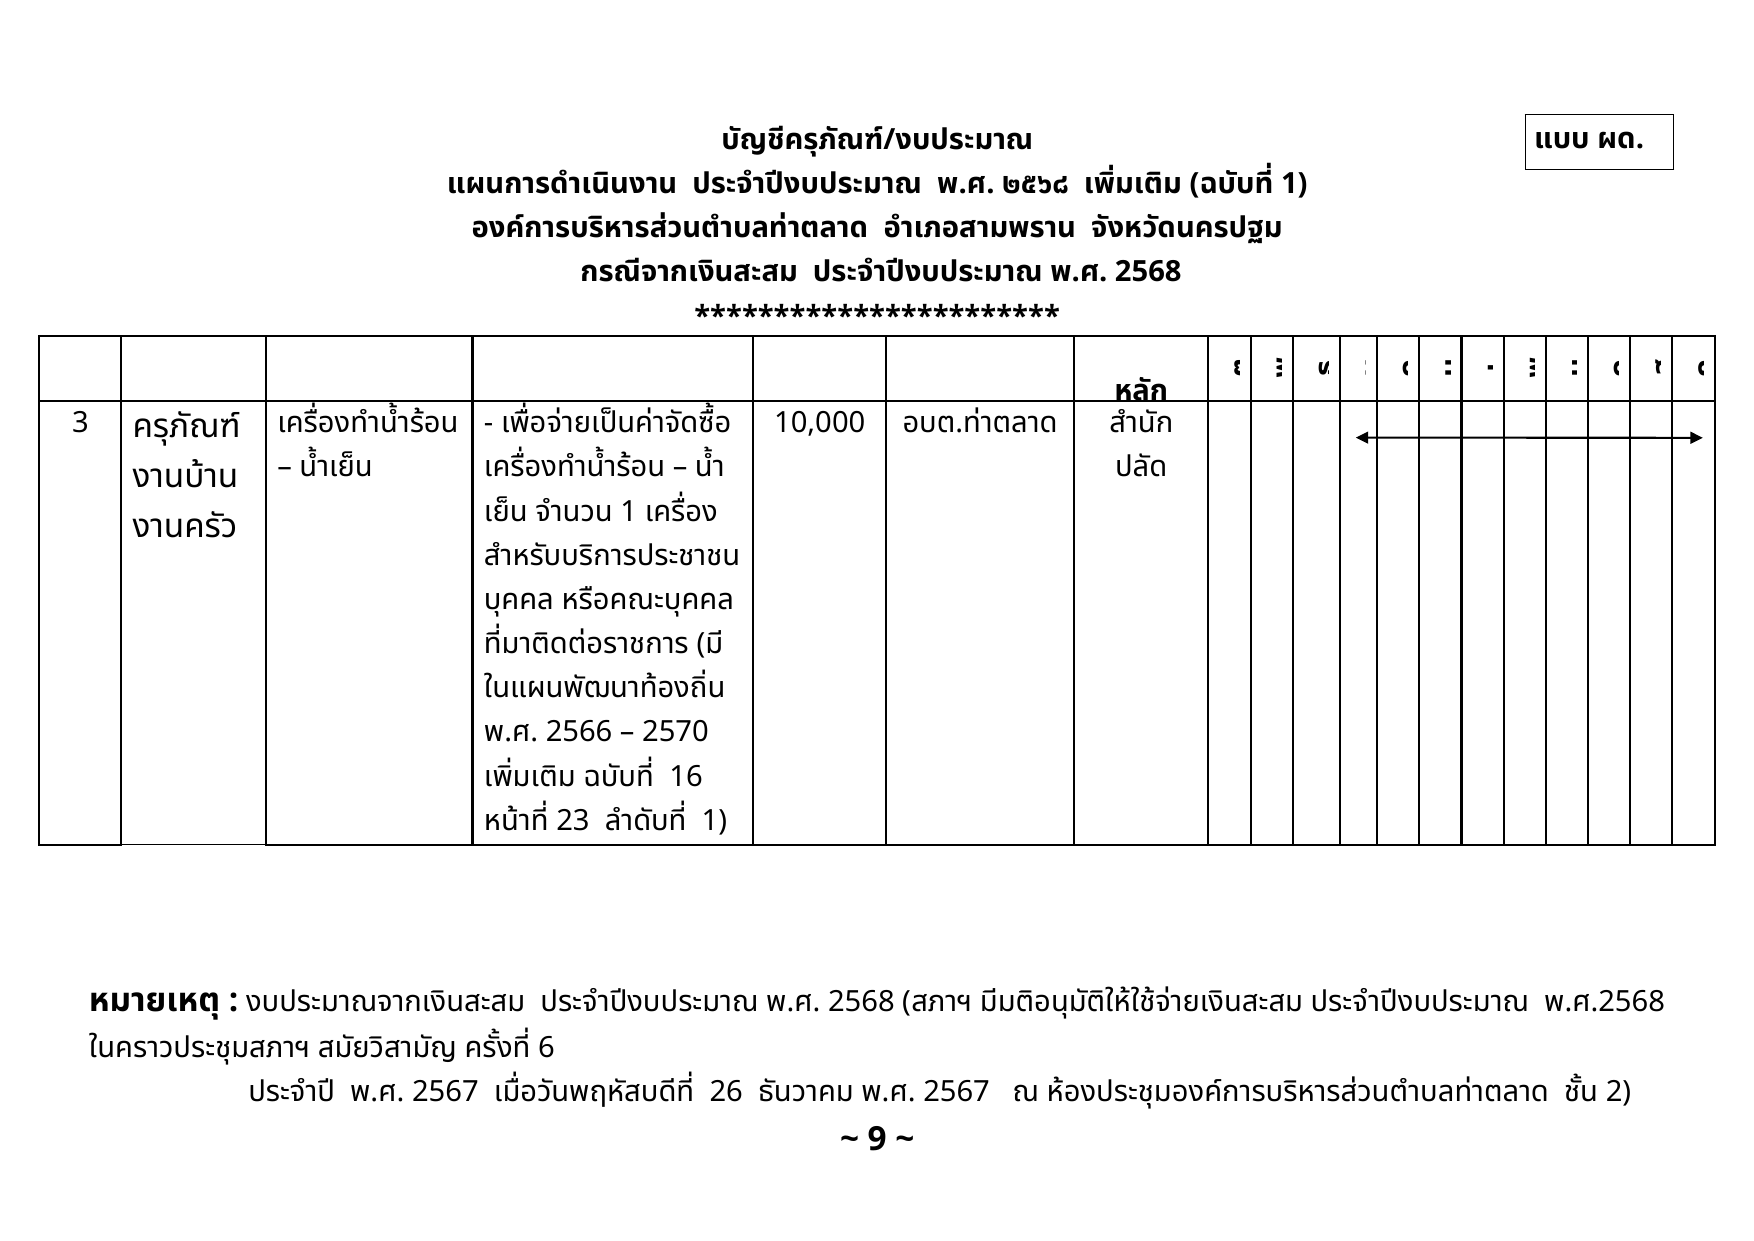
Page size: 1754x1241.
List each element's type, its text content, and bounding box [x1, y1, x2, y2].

table_cell [1547, 402, 1587, 436]
table_cell พ.ย. [1252, 337, 1292, 399]
table_cell [1631, 439, 1671, 843]
table_cell ม.ค. [1341, 337, 1376, 399]
table_cell เครื่องทำน้ำร้อน – น้ำเย็น [267, 402, 471, 843]
table_cell [1547, 439, 1587, 843]
table_cell [1209, 402, 1250, 843]
table_cell - เพื่อจ่ายเป็นค่าจัดซื้อเครื่องทำน้ำร้อน – น้ำเย็น จำนวน 1 เครื่อง สำหรับบริการประชาชน บุคคล หรือคณะบุคคลที่มาติดต่อราชการ (มีในแผนพัฒนาท้องถิ่น พ.ศ. 2566 – 2570 เพิ่มเติม ฉบับที่ 16 หน้าที่ 23 ลำดับที่ 1) [474, 402, 752, 843]
table_cell [1505, 402, 1545, 436]
table_cell มี.ค. [1420, 337, 1460, 399]
table_cell มิ.ย. [1547, 337, 1587, 399]
table_cell ส.ค. [1631, 337, 1671, 399]
table_cell [1463, 402, 1503, 436]
table_cell [1589, 402, 1629, 436]
table_cell 10,000 [754, 402, 885, 843]
table_cell [1294, 402, 1339, 843]
table_cell [1378, 402, 1418, 436]
table_cell [1631, 402, 1671, 436]
table_cell พ.ค. [1505, 337, 1545, 399]
table_cell ครุภัณฑ์งานบ้านงานครัว [122, 402, 265, 843]
table_cell [1252, 402, 1292, 843]
table_cell ต.ค. [1209, 337, 1250, 399]
table_cell สำนักปลัด [1075, 402, 1207, 843]
table_cell ก.ค. [1589, 337, 1629, 399]
table_cell ก.พ. [1378, 337, 1418, 399]
table_cell [1589, 439, 1629, 843]
table_cell [1505, 439, 1545, 843]
table_cell เม.ย. [1463, 337, 1503, 399]
table_cell [1463, 439, 1503, 843]
table_cell [1420, 402, 1460, 436]
table_cell [1378, 439, 1418, 843]
table_cell ธ.ค. [1294, 337, 1339, 399]
table_cell [1341, 402, 1376, 843]
table_cell [1420, 439, 1460, 843]
table_cell [1673, 402, 1714, 843]
table_cell 3 [40, 402, 120, 843]
table_cell อบต.ท่าตลาด [887, 402, 1073, 843]
table_cell ก.ย. [1673, 337, 1714, 399]
